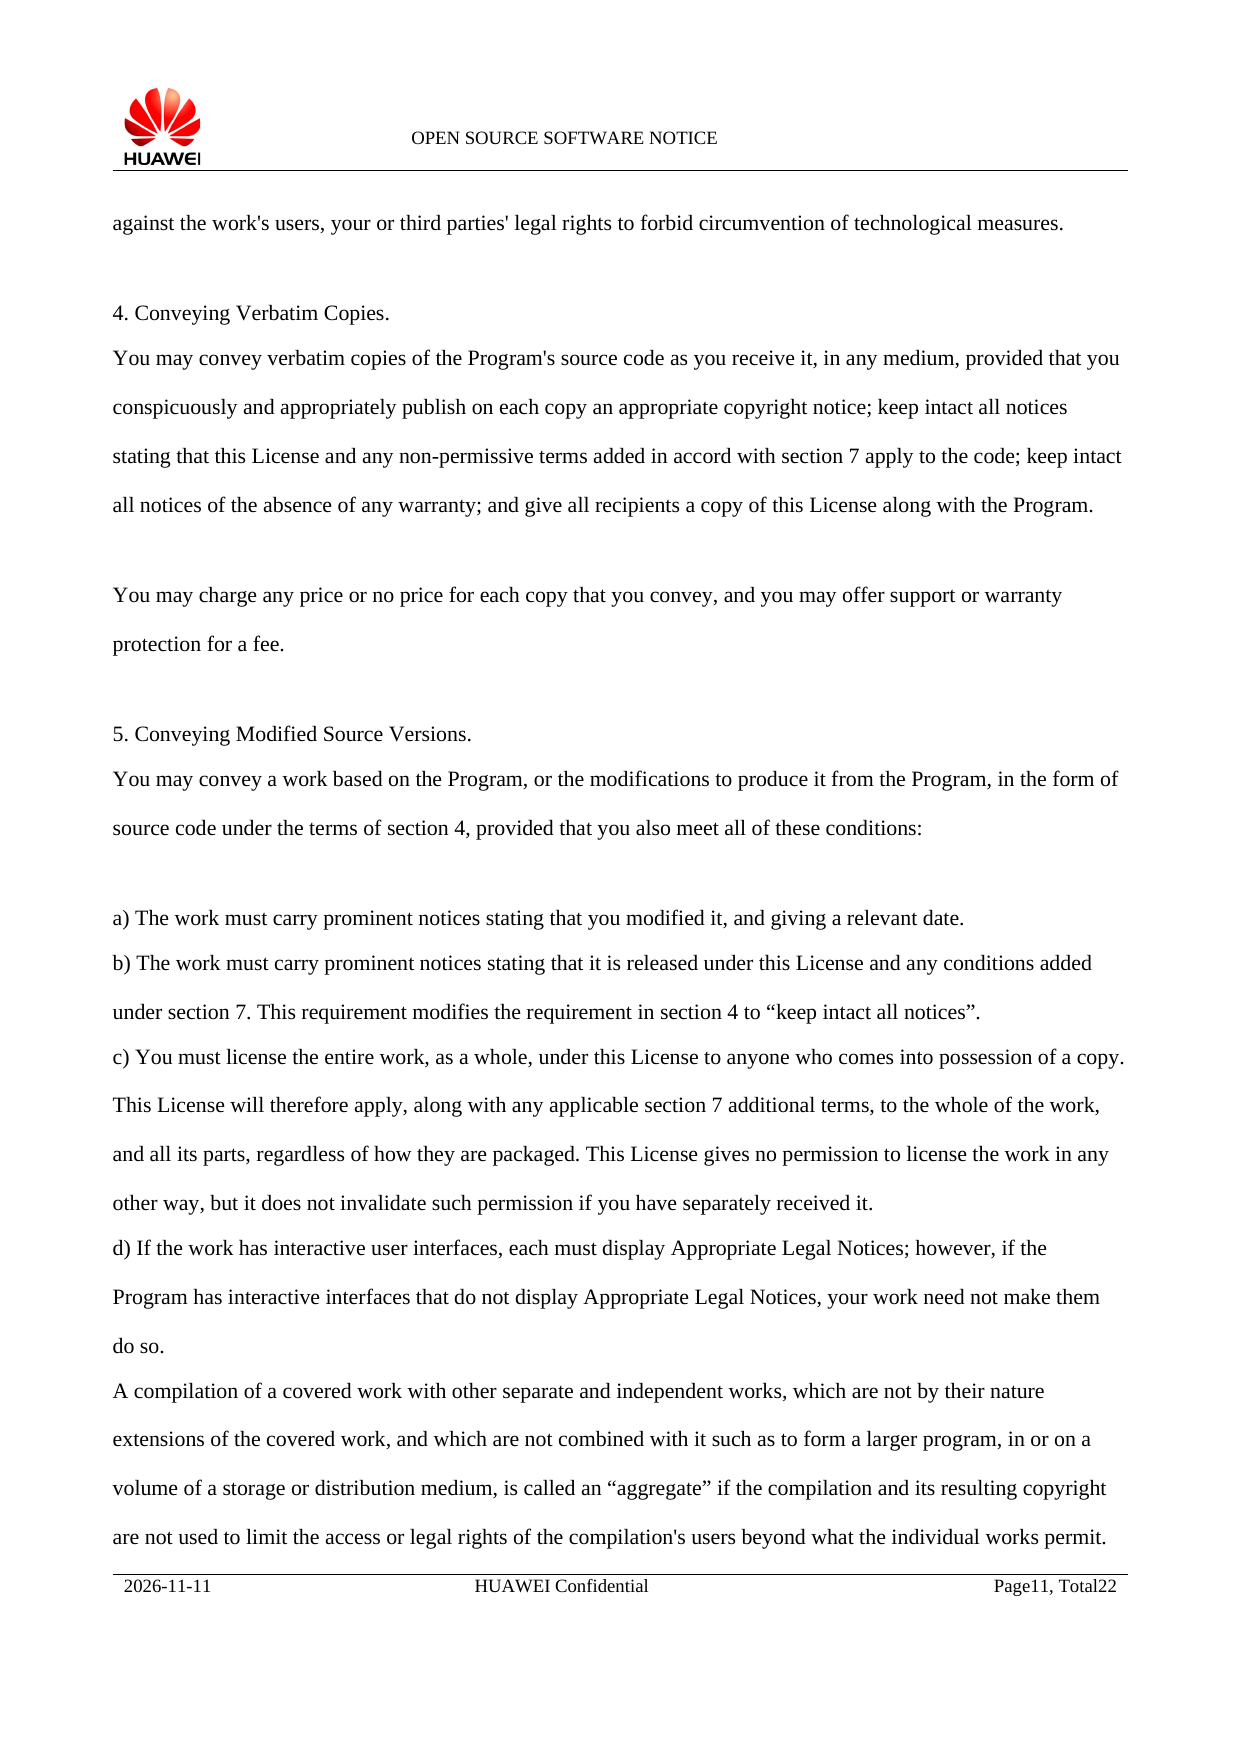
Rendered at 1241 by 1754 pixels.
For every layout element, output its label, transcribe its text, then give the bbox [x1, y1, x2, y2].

text c) You must license the entire work, as a whole, under this License to anyone who comes into possession of a copy. This License will therefore apply, along with any applicable section 7 additional terms, to the whole of the work, and all its parts, regardless of how they are packaged. This License gives no permission to license the work in any other way, but it does not invalidate such permission if you have separately received it. [112, 1040, 1128, 1219]
text 4. Conveying Verbatim Copies. [112, 297, 1128, 329]
text You may convey verbatim copies of the Program's source code as you receive it, in any medium, provided that you conspicuously and appropriately publish on each copy an appropriate copyright notice; keep intact all notices stating that this License and any non-permissive terms added in accord with section 7 apply to the code; keep intact all notices of the absence of any warranty; and give all recipients a copy of this License along with the Program. [112, 342, 1128, 520]
picture [124, 88, 201, 165]
text d) If the work has interactive user interfaces, each must display Appropriate Legal Notices; however, if the Program has interactive interfaces that do not display Appropriate Legal Notices, your work need not make them do so. [112, 1231, 1128, 1361]
text You may convey a work based on the Program, or the modifications to produce it from the Program, in the form of source code under the terms of section 4, provided that you also meet all of these conditions: [112, 762, 1128, 843]
text 5. Conveying Modified Source Versions. [112, 717, 1128, 749]
text a) The work must carry prominent notices stating that you modified it, and giving a relevant date. [112, 901, 1128, 934]
text b) The work must carry prominent notices stating that it is released under this License and any conditions added under section 7. This requirement modifies the requirement in section 4 to “keep intact all notices”. [112, 946, 1128, 1027]
text You may charge any price or no price for each copy that you convey, and you may offer support or warranty protection for a fee. [112, 578, 1128, 659]
